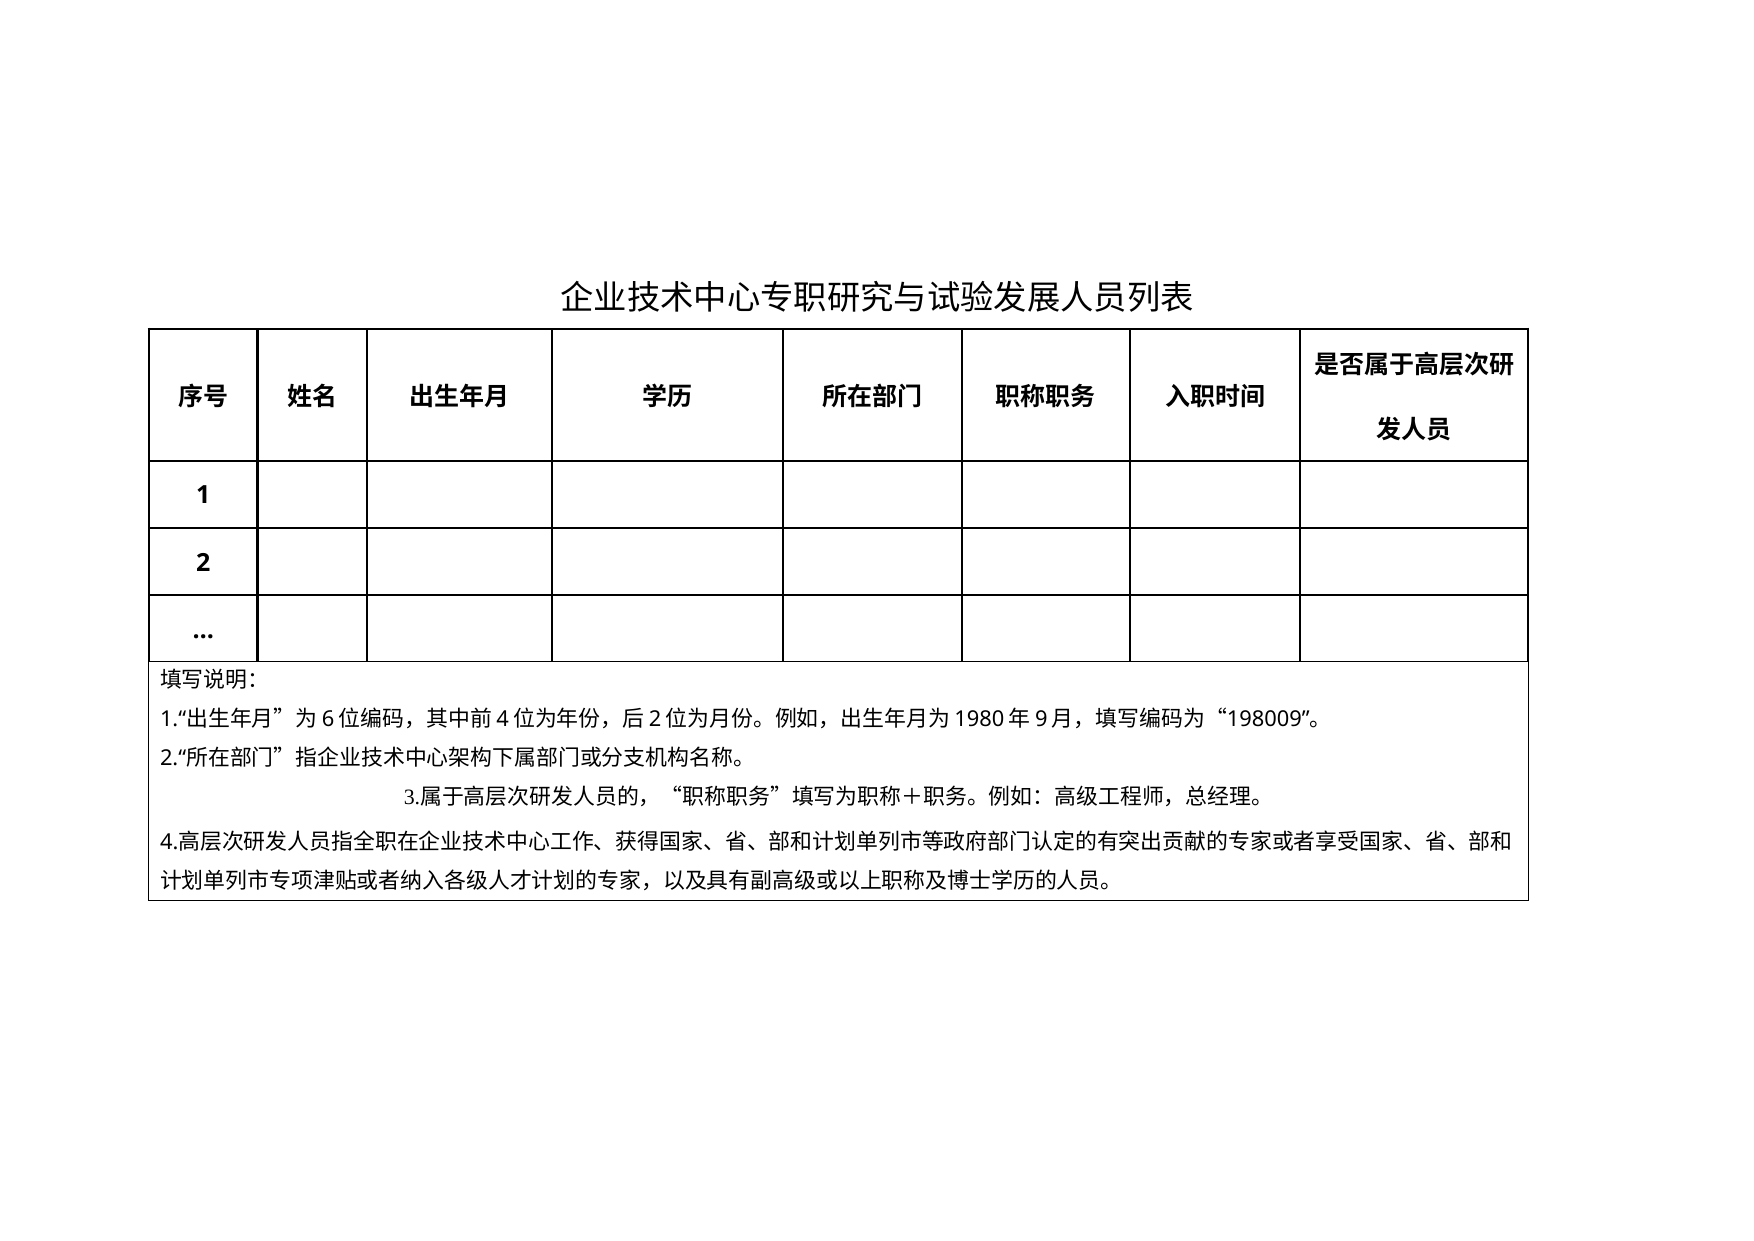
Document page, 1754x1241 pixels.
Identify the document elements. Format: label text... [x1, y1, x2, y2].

table_header 是否属于高层次研发人员 [1301, 330, 1527, 460]
table_cell [963, 596, 1129, 661]
table_cell [368, 529, 551, 594]
table_header 所在部门 [784, 330, 961, 460]
table_cell [368, 462, 551, 527]
table_cell 填写说明： 1.“出生年月”为6位编码，其中前4位为年份，后2位为月份。例如，出生年月为1980年9月，填写编码为“198009”。 2.“所在部门”指企业技术中心架构下属部门或分支机构名称。 3.属于高层次研发人员的，“职称职务”填写为职称＋职务。例如：高级工程师，总经理。 4.高层次研发人员指全职在企业技术中心工作、获得国家、省、部和计划单列市等政府部门认定的有突出贡献的专家或者享受国家、省、部和计划单列市专项津贴或者纳入各级人才计划的专家，以及具有副高级或以上职称及博士学历的人员。 [149, 662, 1528, 900]
table_cell [553, 462, 782, 527]
table_cell [553, 529, 782, 594]
table_cell [553, 596, 782, 661]
table_cell … [150, 596, 256, 661]
table_cell [1301, 462, 1527, 527]
table_cell [1131, 596, 1299, 661]
text 企业技术中心专职研究与试验发展人员列表 [150, 263, 1604, 328]
table_cell [784, 596, 961, 661]
table_cell [963, 529, 1129, 594]
table_cell [784, 462, 961, 527]
table_cell [1131, 462, 1299, 527]
table_header 学历 [553, 330, 782, 460]
table_cell 1 [150, 462, 256, 527]
table_cell [784, 529, 961, 594]
table_header 序号 [150, 330, 256, 460]
table_cell [963, 462, 1129, 527]
table_cell [368, 596, 551, 661]
table_header 姓名 [259, 330, 366, 460]
table_cell [1301, 596, 1527, 661]
table_cell [259, 529, 366, 594]
table_header 职称职务 [963, 330, 1129, 460]
table_cell [1131, 529, 1299, 594]
table_header 入职时间 [1131, 330, 1299, 460]
table_cell [259, 596, 366, 661]
table_cell [259, 462, 366, 527]
table_cell 2 [150, 529, 256, 594]
table_header 出生年月 [368, 330, 551, 460]
table_cell [1301, 529, 1527, 594]
